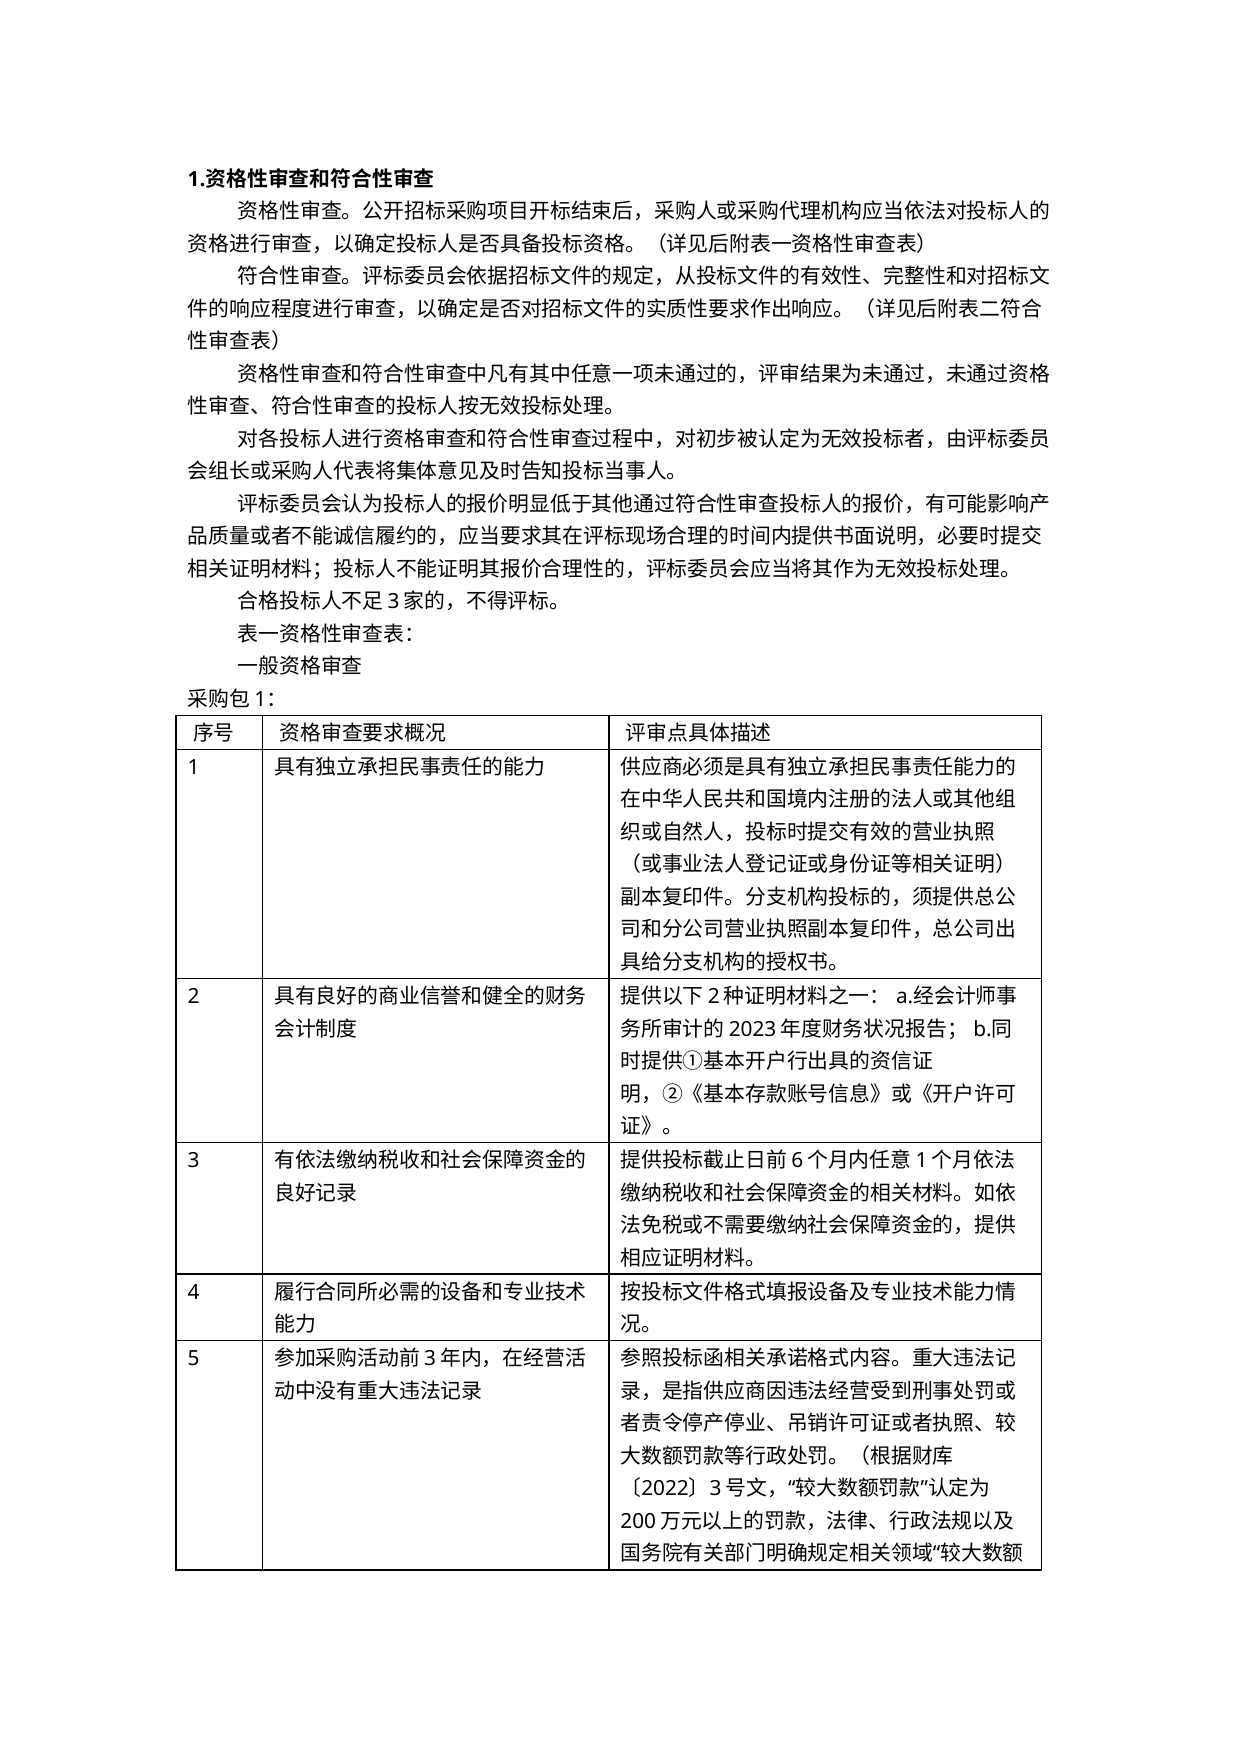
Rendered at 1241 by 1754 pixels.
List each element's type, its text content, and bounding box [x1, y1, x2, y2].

table_header 评审点具体描述 [610, 716, 1041, 748]
table_cell 1 [177, 750, 262, 978]
text 资格性审查和符合性审查中凡有其中任意一项未通过的，评审结果为未通过，未通过资格性审查、符合性审查的投标人按无效投标处理。 [187, 357, 1053, 422]
table_cell 履行合同所必需的设备和专业技术能力 [263, 1275, 608, 1340]
table_cell 5 [177, 1341, 262, 1569]
text 一般资格审查 [187, 649, 1053, 682]
text 评标委员会认为投标人的报价明显低于其他通过符合性审查投标人的报价，有可能影响产品质量或者不能诚信履约的，应当要求其在评标现场合理的时间内提供书面说明，必要时提交相关证明材料；投标人不能证明其报价合理性的，评标委员会应当将其作为无效投标处理。 [187, 487, 1053, 584]
text 符合性审查。评标委员会依据招标文件的规定，从投标文件的有效性、完整性和对招标文件的响应程度进行审查，以确定是否对招标文件的实质性要求作出响应。（详见后附表二符合性审查表） [187, 259, 1053, 357]
text 表一资格性审查表： [187, 617, 1053, 649]
table_header 序号 [177, 716, 262, 748]
table_cell 2 [177, 979, 262, 1142]
text 采购包1： [187, 682, 1053, 714]
table_cell 3 [177, 1143, 262, 1273]
table_cell 有依法缴纳税收和社会保障资金的良好记录 [263, 1143, 608, 1273]
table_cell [263, 1341, 608, 1569]
table_cell 4 [177, 1275, 262, 1340]
table_header 资格审查要求概况 [263, 716, 608, 748]
text 合格投标人不足3家的，不得评标。 [187, 584, 1053, 617]
text 对各投标人进行资格审查和符合性审查过程中，对初步被认定为无效投标者，由评标委员会组长或采购人代表将集体意见及时告知投标当事人。 [187, 422, 1053, 487]
text 1.资格性审查和符合性审查 [187, 162, 1053, 194]
table_cell 提供投标截止日前6个月内任意1个月依法缴纳税收和社会保障资金的相关材料。如依法免税或不需要缴纳社会保障资金的，提供相应证明材料。 [610, 1143, 1041, 1273]
table_cell 具有良好的商业信誉和健全的财务会计制度 [263, 979, 608, 1142]
table_cell 提供以下2种证明材料之一： a.经会计师事务所审计的2023年度财务状况报告； b.同时提供①基本开户行出具的资信证明，②《基本存款账号信息》或《开户许可证》。 [610, 979, 1041, 1142]
table_cell 具有独立承担民事责任的能力 [263, 750, 608, 978]
table_cell 供应商必须是具有独立承担民事责任能力的在中华人民共和国境内注册的法人或其他组织或自然人，投标时提交有效的营业执照（或事业法人登记证或身份证等相关证明）副本复印件。分支机构投标的，须提供总公司和分公司营业执照副本复印件，总公司出具给分支机构的授权书。 [610, 750, 1041, 978]
text 资格性审查。公开招标采购项目开标结束后，采购人或采购代理机构应当依法对投标人的资格进行审查，以确定投标人是否具备投标资格。（详见后附表一资格性审查表） [187, 194, 1053, 259]
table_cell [610, 1341, 1041, 1569]
table_cell 按投标文件格式填报设备及专业技术能力情况。 [610, 1275, 1041, 1340]
